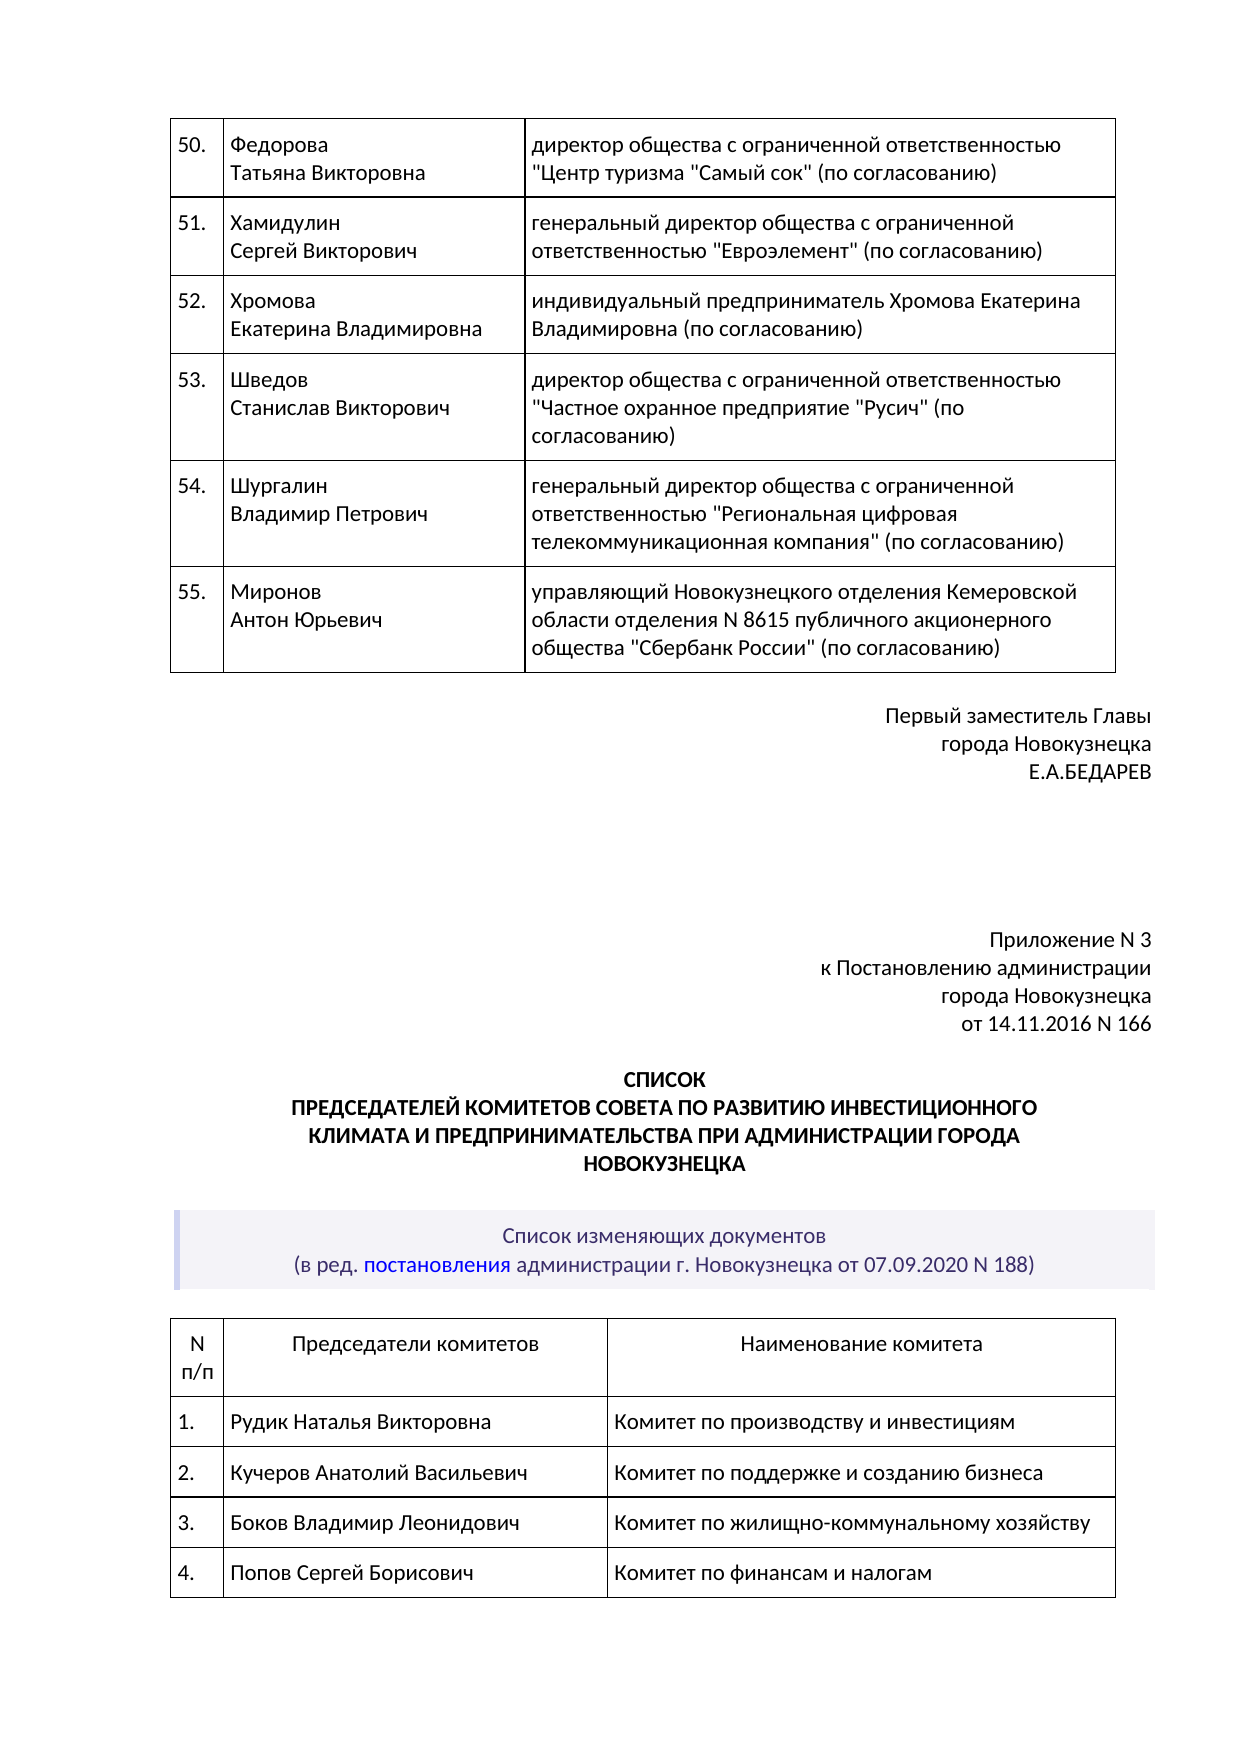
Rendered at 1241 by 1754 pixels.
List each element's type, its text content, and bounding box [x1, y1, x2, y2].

table_cell 1. [171, 1397, 223, 1446]
table_cell 50. [171, 119, 223, 196]
table_cell Хамидулин Сергей Викторович [224, 198, 524, 275]
table_cell 53. [171, 354, 223, 459]
table_cell Комитет по поддержке и созданию бизнеса [608, 1447, 1115, 1496]
text города Новокузнецка [177, 729, 1152, 757]
table_header Список изменяющих документов (в ред. постановления администрации г. Новокузнецка от 07.09.2020 N 188) [180, 1210, 1149, 1289]
table_cell Комитет по жилищно-коммунальному хозяйству [608, 1498, 1115, 1547]
text от 14.11.2016 N 166 [177, 1009, 1152, 1037]
table_cell Комитет по производству и инвестициям [608, 1397, 1115, 1446]
table_header Наименование комитета [608, 1319, 1115, 1396]
table_cell Комитет по финансам и налогам [608, 1548, 1115, 1597]
table_cell Шведов Станислав Викторович [224, 354, 524, 459]
table_cell 4. [171, 1548, 223, 1597]
table_cell 2. [171, 1447, 223, 1496]
table_cell управляющий Новокузнецкого отделения Кемеровской области отделения N 8615 публичного акционерного общества "Сбербанк России" (по согласованию) [526, 567, 1115, 672]
table_cell директор общества с ограниченной ответственностью "Частное охранное предприятие "Русич" (по согласованию) [526, 354, 1115, 459]
title СПИСОК [177, 1066, 1152, 1093]
table_cell директор общества с ограниченной ответственностью "Центр туризма "Самый сок" (по согласованию) [526, 119, 1115, 196]
table_cell Хромова Екатерина Владимировна [224, 276, 524, 353]
table_cell индивидуальный предприниматель Хромова Екатерина Владимировна (по согласованию) [526, 276, 1115, 353]
table_cell генеральный директор общества с ограниченной ответственностью "Региональная цифровая телекоммуникационная компания" (по согласованию) [526, 461, 1115, 566]
table_cell 55. [171, 567, 223, 672]
table_header Председатели комитетов [224, 1319, 607, 1396]
text к Постановлению администрации [177, 953, 1152, 981]
title ПРЕДСЕДАТЕЛЕЙ КОМИТЕТОВ СОВЕТА ПО РАЗВИТИЮ ИНВЕСТИЦИОННОГО [177, 1093, 1152, 1122]
table_cell Боков Владимир Леонидович [224, 1498, 607, 1547]
table_cell Попов Сергей Борисович [224, 1548, 607, 1597]
table_header N п/п [171, 1319, 223, 1396]
table_cell Рудик Наталья Викторовна [224, 1397, 607, 1446]
title НОВОКУЗНЕЦКА [177, 1149, 1152, 1178]
table_cell 51. [171, 198, 223, 275]
text Е.А.БЕДАРЕВ [177, 757, 1152, 785]
table_cell Федорова Татьяна Викторовна [224, 119, 524, 196]
table_cell 54. [171, 461, 223, 566]
table_cell 3. [171, 1498, 223, 1547]
text Приложение N 3 [177, 925, 1152, 953]
table_cell генеральный директор общества с ограниченной ответственностью "Евроэлемент" (по согласованию) [526, 198, 1115, 275]
table_cell Шургалин Владимир Петрович [224, 461, 524, 566]
text Первый заместитель Главы [177, 701, 1152, 729]
text города Новокузнецка [177, 981, 1152, 1009]
title КЛИМАТА И ПРЕДПРИНИМАТЕЛЬСТВА ПРИ АДМИНИСТРАЦИИ ГОРОДА [177, 1122, 1152, 1149]
table_cell Кучеров Анатолий Васильевич [224, 1447, 607, 1496]
table_cell Миронов Антон Юрьевич [224, 567, 524, 672]
table_cell 52. [171, 276, 223, 353]
